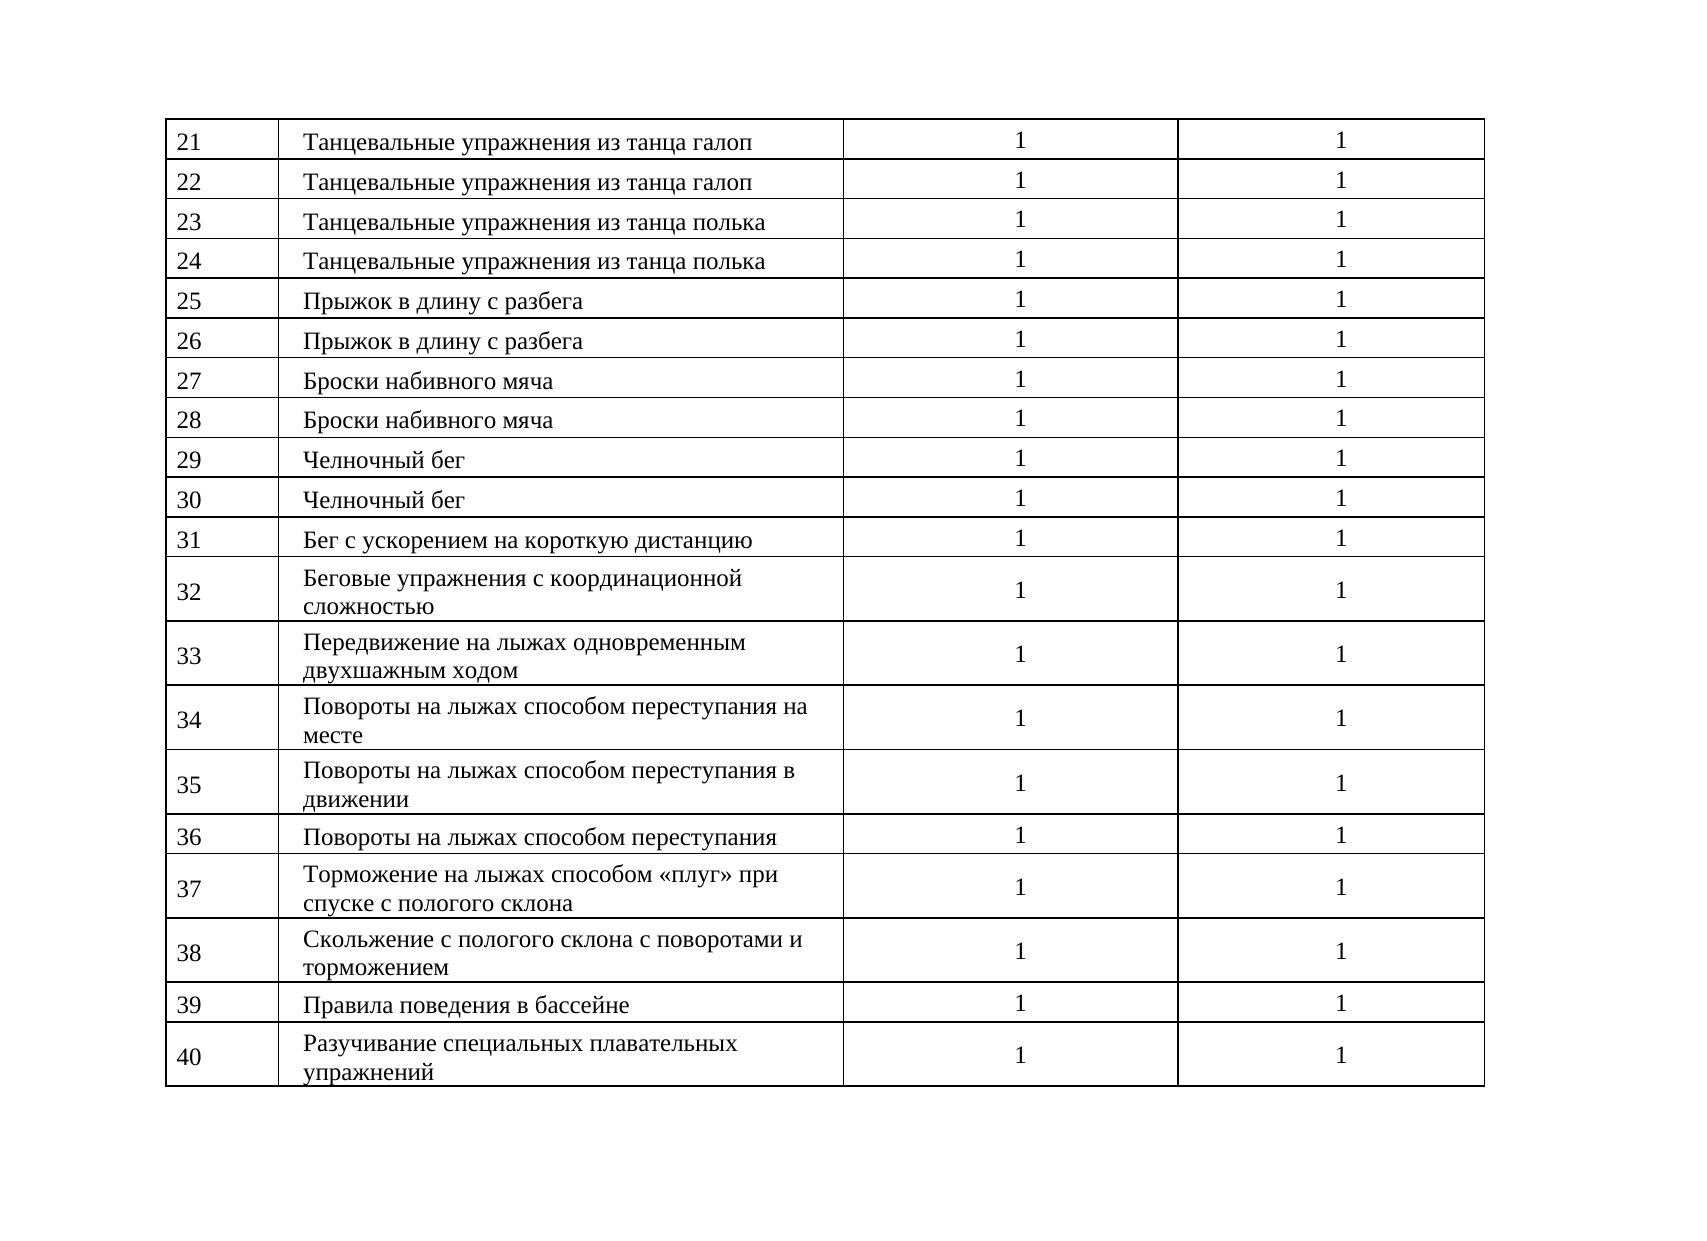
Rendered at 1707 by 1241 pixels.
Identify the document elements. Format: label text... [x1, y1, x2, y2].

table_cell 1 [1179, 622, 1484, 684]
table_cell Передвижение на лыжах одновременным двухшажным ходом [279, 622, 843, 684]
table_cell 26 [167, 319, 278, 357]
table_cell 37 [167, 854, 278, 917]
table_cell 32 [167, 557, 278, 620]
table_cell Прыжок в длину с разбега [279, 279, 843, 317]
table_cell 1 [1179, 478, 1484, 516]
table_cell 1 [844, 279, 1177, 317]
table_cell 1 [844, 919, 1177, 981]
table_cell 1 [844, 1023, 1177, 1085]
table_cell 1 [844, 854, 1177, 917]
table_cell Повороты на лыжах способом переступания на месте [279, 686, 843, 749]
table_cell 1 [1179, 919, 1484, 981]
table_cell 1 [1179, 398, 1484, 436]
table_cell 1 [1179, 557, 1484, 620]
table_cell 23 [167, 199, 278, 237]
table_cell Скольжение с пологого склона с поворотами и торможением [279, 919, 843, 981]
table_cell 1 [844, 319, 1177, 357]
table_cell Броски набивного мяча [279, 398, 843, 436]
table_cell 1 [844, 557, 1177, 620]
table_cell 1 [844, 983, 1177, 1021]
table_cell 1 [1179, 518, 1484, 556]
table_cell 1 [844, 478, 1177, 516]
table_cell 35 [167, 750, 278, 813]
table_cell 1 [1179, 854, 1484, 917]
table_cell Повороты на лыжах способом переступания [279, 815, 843, 853]
table_cell Челночный бег [279, 438, 843, 476]
table_cell 33 [167, 622, 278, 684]
table_cell 1 [1179, 160, 1484, 198]
table_cell 1 [844, 120, 1177, 158]
table_cell Танцевальные упражнения из танца галоп [279, 160, 843, 198]
table_cell 1 [844, 398, 1177, 436]
table_cell 1 [1179, 1023, 1484, 1085]
table_cell Торможение на лыжах способом «плуг» при спуске с пологого склона [279, 854, 843, 917]
table_cell Беговые упражнения с координационной сложностью [279, 557, 843, 620]
table_cell 22 [167, 160, 278, 198]
table_cell Прыжок в длину с разбега [279, 319, 843, 357]
table_cell 30 [167, 478, 278, 516]
table_cell 1 [844, 686, 1177, 749]
table_cell 1 [1179, 358, 1484, 397]
table_cell Танцевальные упражнения из танца галоп [279, 120, 843, 158]
table_cell 1 [1179, 199, 1484, 237]
table_cell Правила поведения в бассейне [279, 983, 843, 1021]
table_cell 21 [167, 120, 278, 158]
table_cell Челночный бег [279, 478, 843, 516]
table_cell Танцевальные упражнения из танца полька [279, 199, 843, 237]
table_cell 36 [167, 815, 278, 853]
table_cell 25 [167, 279, 278, 317]
table_cell 38 [167, 919, 278, 981]
table_cell Разучивание специальных плавательных упражнений [279, 1023, 843, 1085]
table_cell 1 [1179, 438, 1484, 476]
table_cell 27 [167, 358, 278, 397]
table_cell 29 [167, 438, 278, 476]
table_cell Бег с ускорением на короткую дистанцию [279, 518, 843, 556]
table_cell 34 [167, 686, 278, 749]
table_cell 1 [1179, 279, 1484, 317]
table_cell 1 [1179, 686, 1484, 749]
table_cell 28 [167, 398, 278, 436]
table_cell 1 [844, 750, 1177, 813]
table_cell 1 [1179, 239, 1484, 277]
table_cell 1 [1179, 319, 1484, 357]
table_cell 1 [1179, 983, 1484, 1021]
table_cell 1 [844, 358, 1177, 397]
table_cell 1 [844, 622, 1177, 684]
table_cell 1 [1179, 750, 1484, 813]
table_cell 39 [167, 983, 278, 1021]
table_cell 1 [844, 518, 1177, 556]
table_cell Броски набивного мяча [279, 358, 843, 397]
table_cell 31 [167, 518, 278, 556]
table_cell Танцевальные упражнения из танца полька [279, 239, 843, 277]
table_cell 1 [1179, 815, 1484, 853]
table_cell Повороты на лыжах способом переступания в движении [279, 750, 843, 813]
table_cell 1 [844, 239, 1177, 277]
table_cell 24 [167, 239, 278, 277]
table_cell 1 [844, 160, 1177, 198]
table_cell 1 [844, 815, 1177, 853]
table_cell 1 [844, 438, 1177, 476]
table_cell 1 [844, 199, 1177, 237]
table_cell 1 [1179, 120, 1484, 158]
table_cell 40 [167, 1023, 278, 1085]
